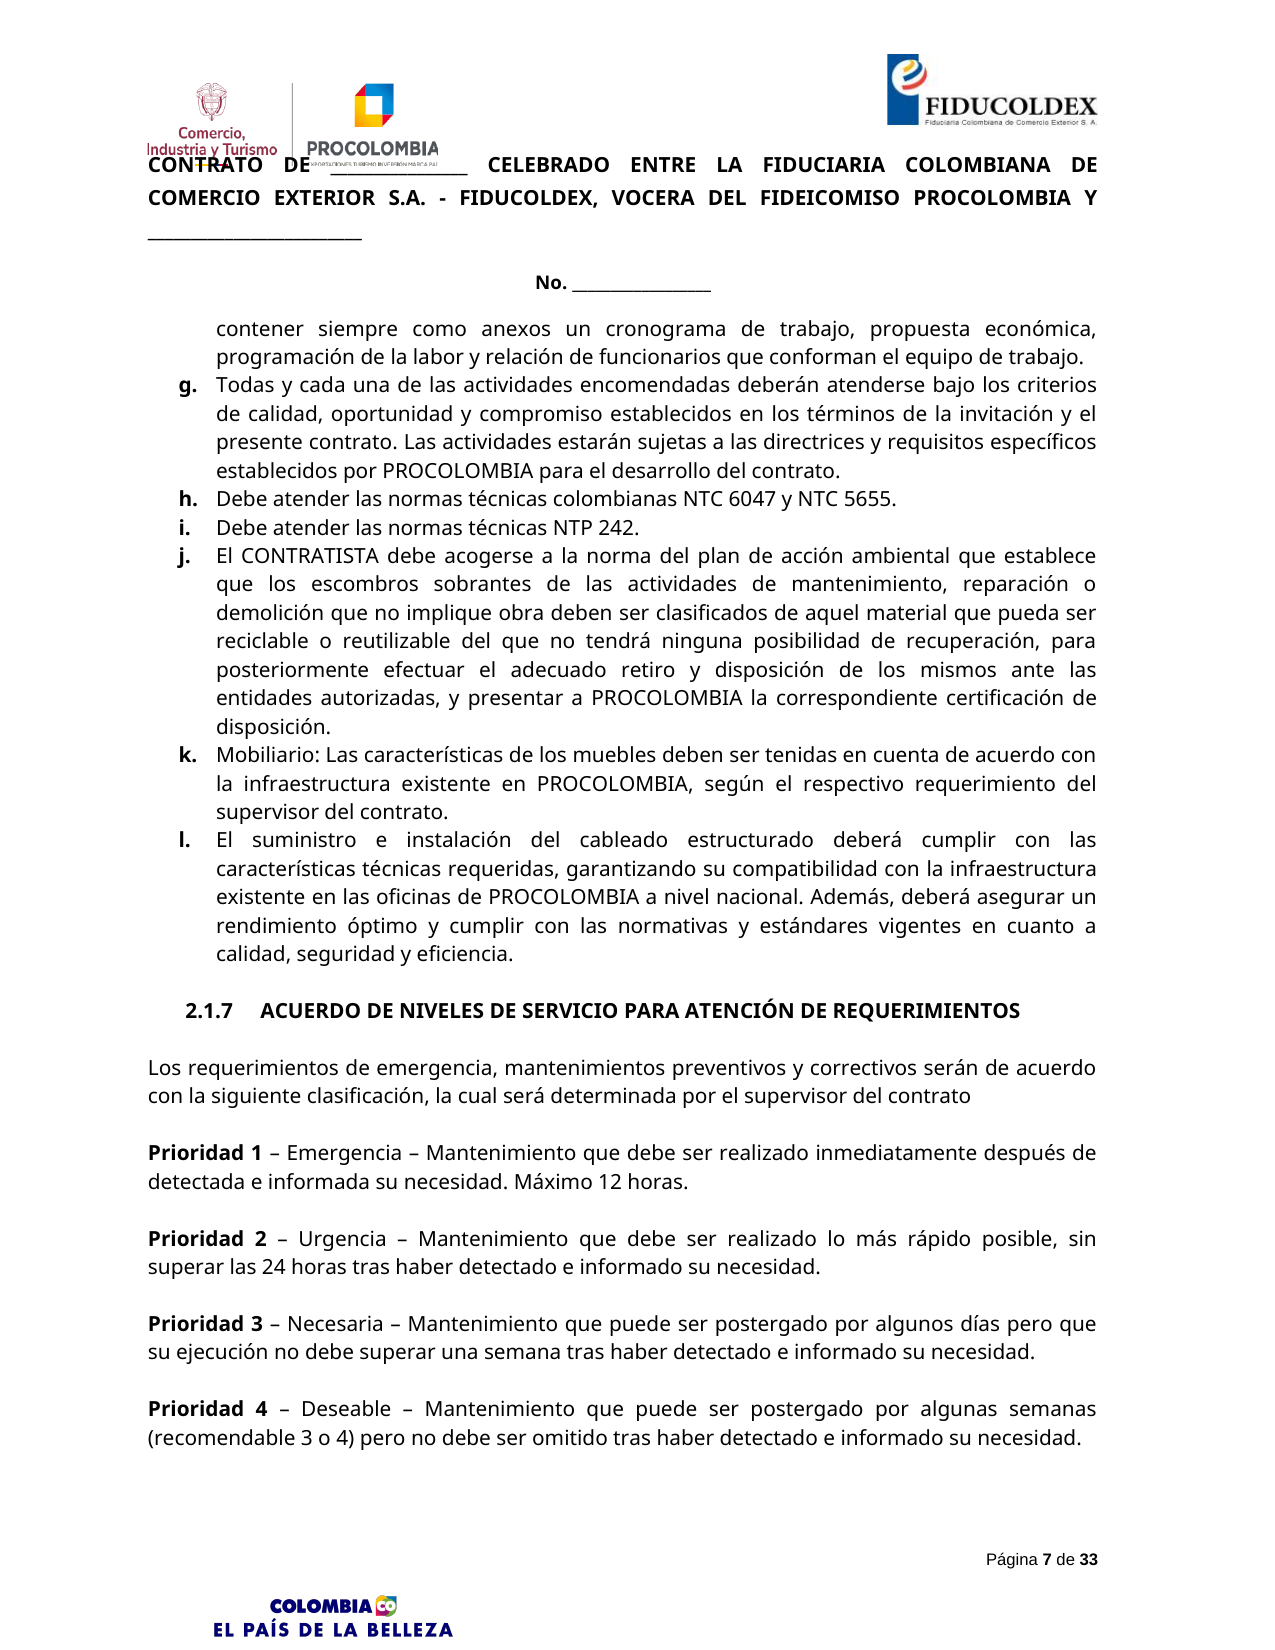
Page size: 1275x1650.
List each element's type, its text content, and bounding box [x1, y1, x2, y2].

list Mobiliario: Las características de los muebles deben ser tenidas en cuenta de acuerdo con la infraestructura existente en PROCOLOMBIA, según el respectivo requerimiento del supervisor del contrato. [178, 740, 1098, 826]
list Todas y cada una de las actividades encomendadas deberán atenderse bajo los criterios de calidad, oportunidad y compromiso establecidos en los términos de la invitación y el presente contrato. Las actividades estarán sujetas a las directrices y requisitos específicos establecidos por PROCOLOMBIA para el desarrollo del contrato. [178, 371, 1098, 484]
text Prioridad 2 – Urgencia – Mantenimiento que debe ser realizado lo más rápido posible, sin superar las 24 horas tras haber detectado e informado su necesidad. [148, 1224, 1098, 1281]
list ACUERDO DE NIVELES DE SERVICIO PARA ATENCIÓN DE REQUERIMIENTOS [185, 996, 1098, 1024]
text Los requerimientos de emergencia, mantenimientos preventivos y correctivos serán de acuerdo con la siguiente clasificación, la cual será determinada por el supervisor del contrato [148, 1053, 1098, 1110]
list Debe atender las normas técnicas colombianas NTC 6047 y NTC 5655. [178, 484, 1098, 513]
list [178, 314, 1098, 371]
list Debe atender las normas técnicas NTP 242. [178, 513, 1098, 541]
list El suministro e instalación del cableado estructurado deberá cumplir con las características técnicas requeridas, garantizando su compatibilidad con la infraestructura existente en las oficinas de PROCOLOMBIA a nivel nacional. Además, deberá asegurar un rendimiento óptimo y cumplir con las normativas y estándares vigentes en cuanto a calidad, seguridad y eficiencia. [178, 826, 1098, 968]
picture [213, 1590, 454, 1642]
text Prioridad 3 – Necesaria – Mantenimiento que puede ser postergado por algunos días pero que su ejecución no debe superar una semana tras haber detectado e informado su necesidad. [148, 1309, 1098, 1366]
text Prioridad 4 – Deseable – Mantenimiento que puede ser postergado por algunas semanas (recomendable 3 o 4) pero no debe ser omitido tras haber detectado e informado su necesidad. [148, 1394, 1098, 1451]
list El CONTRATISTA debe acogerse a la norma del plan de acción ambiental que establece que los escombros sobrantes de las actividades de mantenimiento, reparación o demolición que no implique obra deben ser clasificados de aquel material que pueda ser reciclable o reutilizable del que no tendrá ninguna posibilidad de recuperación, para posteriormente efectuar el adecuado retiro y disposición de los mismos ante las entidades autorizadas, y presentar a PROCOLOMBIA la correspondiente certificación de disposición. [178, 541, 1098, 740]
picture [887, 54, 1098, 127]
text Prioridad 1 – Emergencia – Mantenimiento que debe ser realizado inmediatamente después de detectada e informada su necesidad. Máximo 12 horas. [148, 1138, 1098, 1195]
